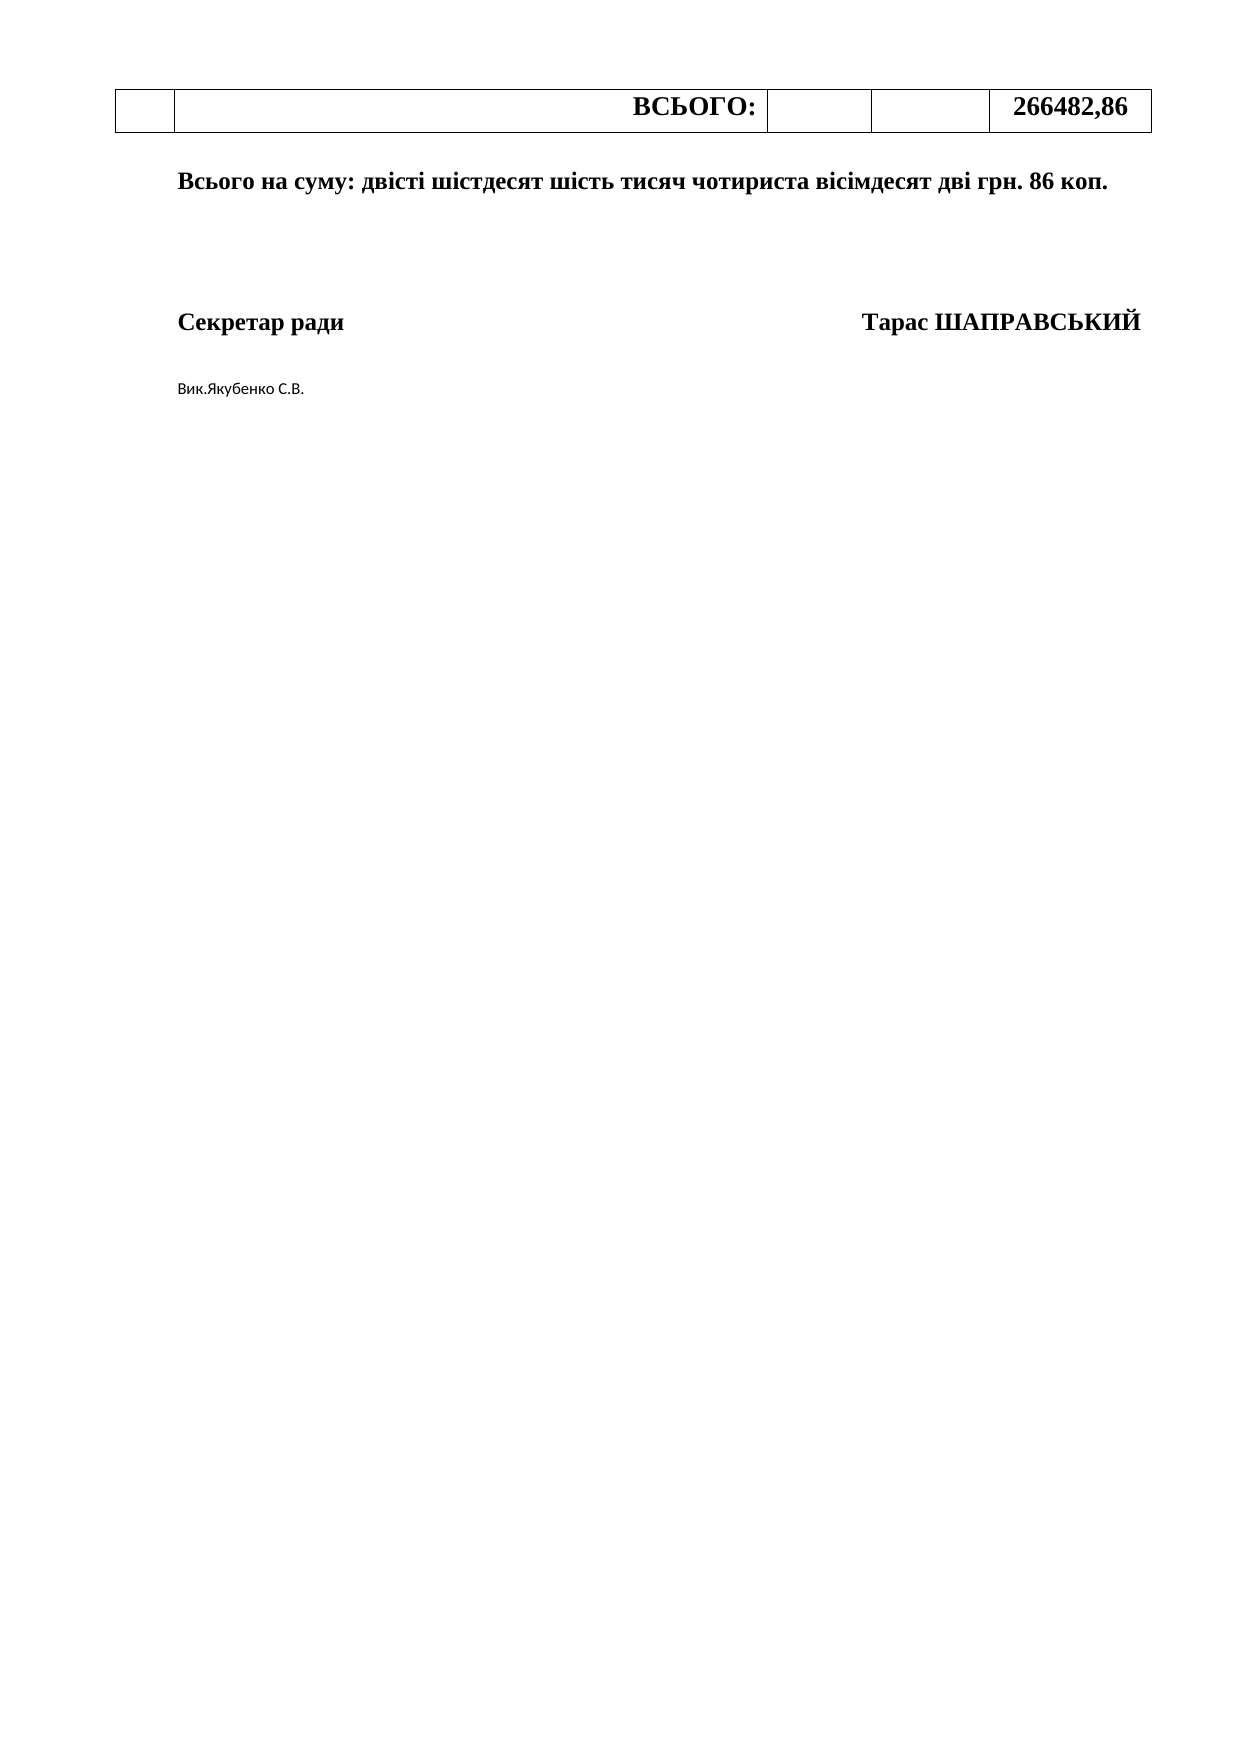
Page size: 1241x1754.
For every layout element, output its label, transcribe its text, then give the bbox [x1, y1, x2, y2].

text Секретар ради Тарас ШАПРАВСЬКИЙ [177, 307, 1181, 336]
table_cell [116, 90, 174, 132]
text Всього на суму: двісті шістдесят шість тисяч чотириста вісімдесят дві грн. 86 коп. [177, 166, 1181, 195]
table_cell [872, 90, 989, 132]
table_cell ВСЬОГО: [175, 90, 767, 132]
table_cell [768, 90, 871, 132]
text Вик.Якубенко С.В. [177, 378, 1181, 398]
table_cell 266482,86 [990, 90, 1151, 132]
